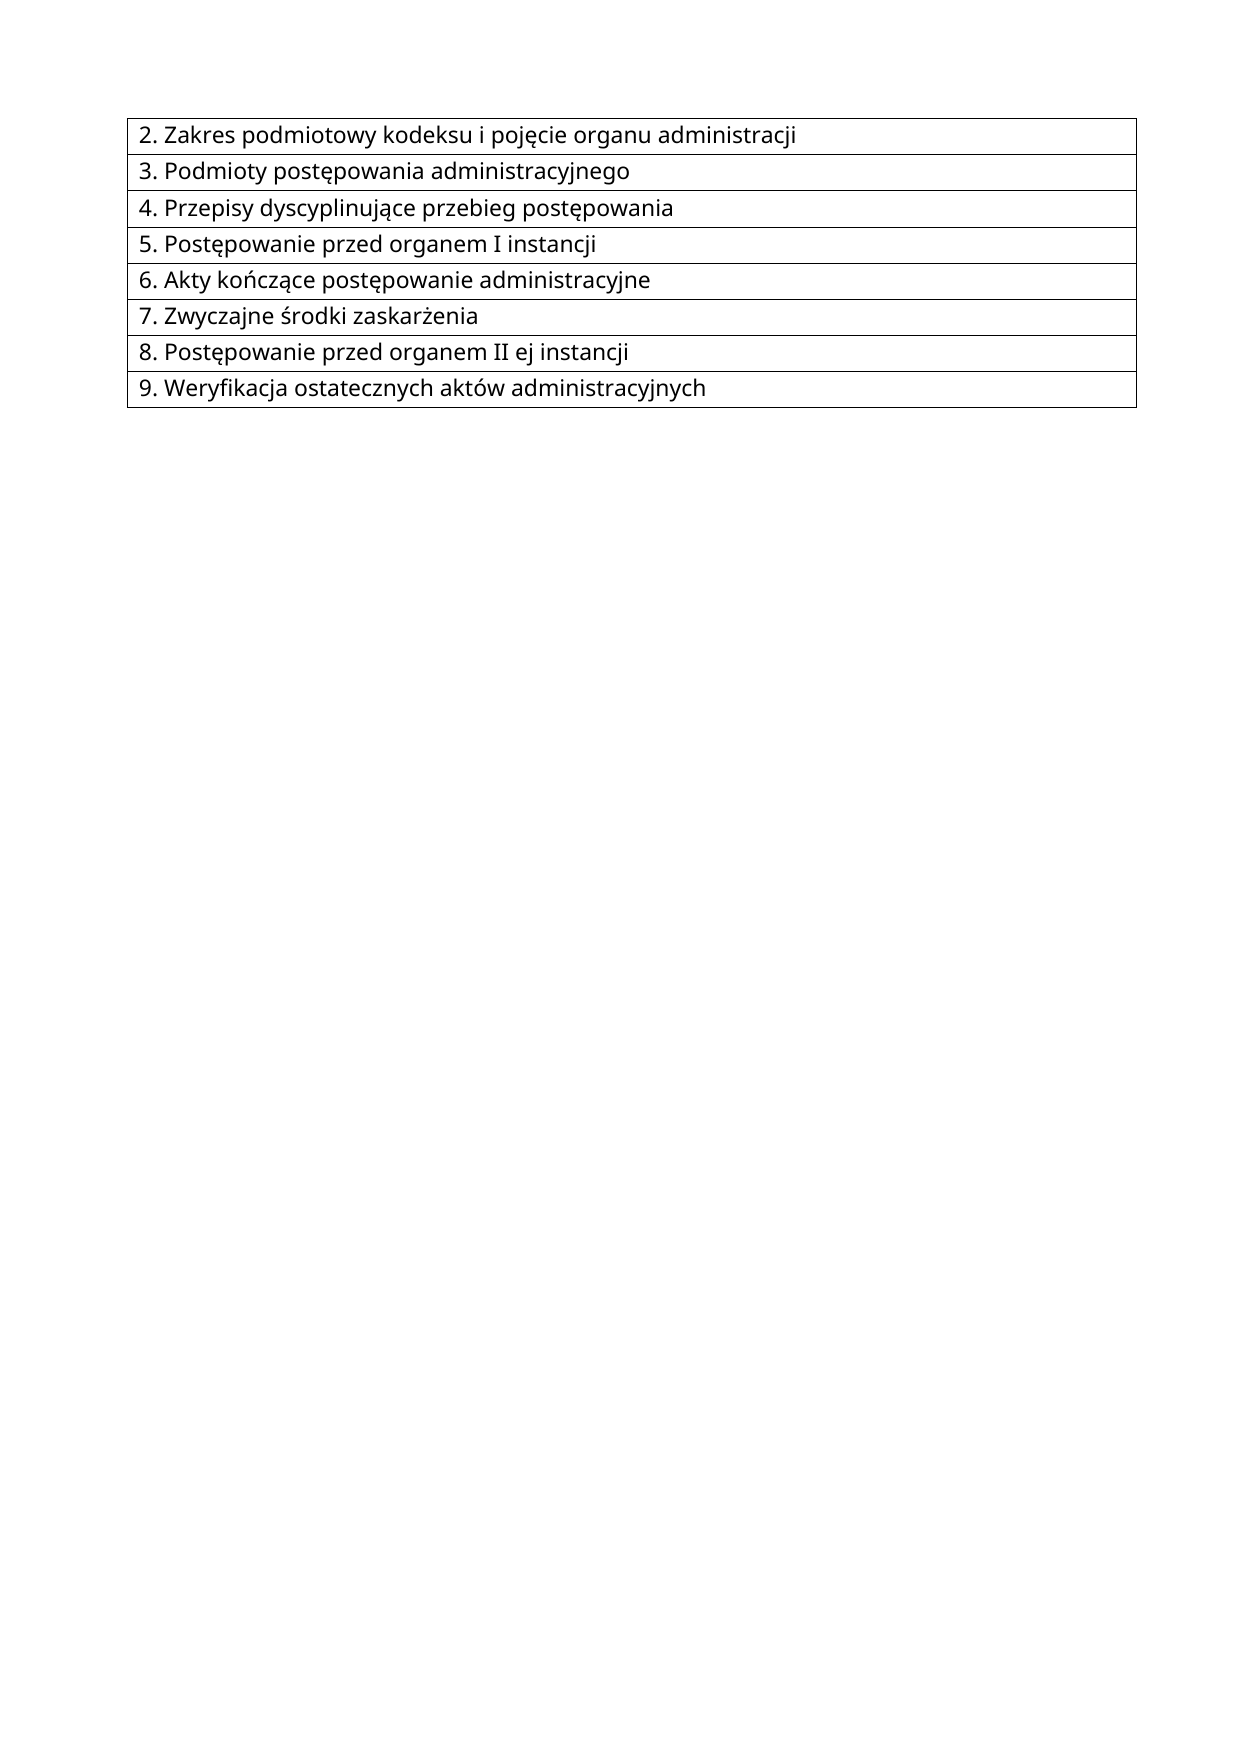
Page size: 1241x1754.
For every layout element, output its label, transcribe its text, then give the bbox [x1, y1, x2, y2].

table_cell 4. Przepisy dyscyplinujące przebieg postępowania [128, 191, 1136, 227]
table_cell 3. Podmioty postępowania administracyjnego [128, 155, 1136, 190]
table_cell 2. Zakres podmiotowy kodeksu i pojęcie organu administracji [128, 119, 1136, 154]
table_cell 7. Zwyczajne środki zaskarżenia [128, 300, 1136, 335]
table_cell 5. Postępowanie przed organem I instancji [128, 228, 1136, 263]
table_cell 9. Weryfikacja ostatecznych aktów administracyjnych [128, 372, 1136, 407]
table_cell 6. Akty kończące postępowanie administracyjne [128, 264, 1136, 299]
table_cell 8. Postępowanie przed organem II ej instancji [128, 336, 1136, 371]
